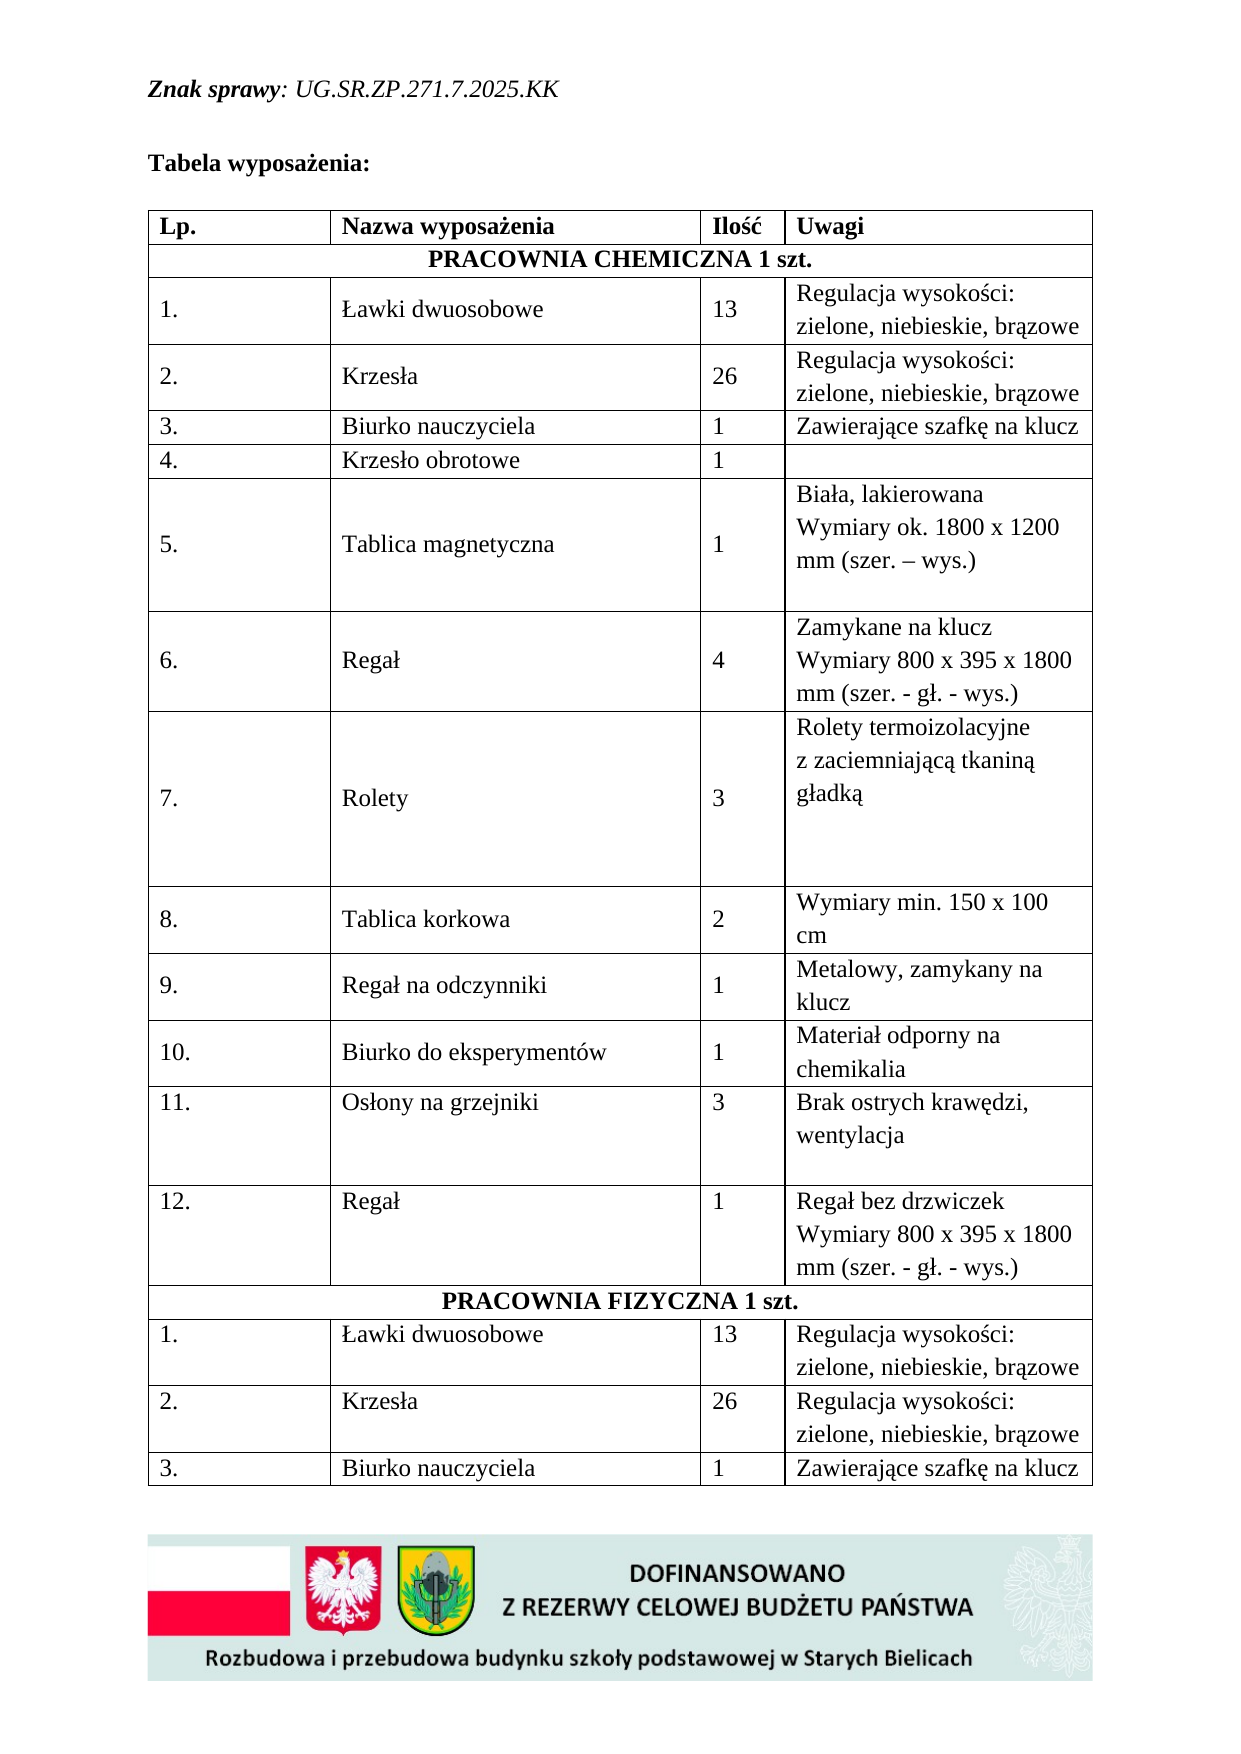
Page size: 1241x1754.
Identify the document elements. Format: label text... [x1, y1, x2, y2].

table_cell Biurko do eksperymentów [331, 1021, 700, 1086]
table_cell Brak ostrych krawędzi, wentylacja [786, 1087, 1092, 1185]
table_cell 6. [149, 612, 330, 711]
table_cell [786, 445, 1092, 478]
table_cell 2. [149, 345, 330, 410]
table_cell 26 [701, 345, 784, 410]
table_cell 4 [701, 612, 784, 711]
table_cell Tablica korkowa [331, 887, 700, 953]
table_cell Tablica magnetyczna [331, 479, 700, 611]
table_cell Zawierające szafkę na klucz [786, 1453, 1092, 1485]
table_cell 5. [149, 479, 330, 611]
table_cell Zawierające szafkę na klucz [786, 411, 1092, 444]
table_cell 1 [701, 479, 784, 611]
table_cell 1 [701, 445, 784, 478]
table_cell Regał [331, 1186, 700, 1285]
table_cell 11. [149, 1087, 330, 1185]
table_cell 1 [701, 954, 784, 1019]
table_cell Regał na odczynniki [331, 954, 700, 1019]
table_cell Regulacja wysokości: zielone, niebieskie, brązowe [786, 345, 1092, 410]
table_cell Rolety [331, 712, 700, 886]
table_cell 12. [149, 1186, 330, 1285]
table_cell 7. [149, 712, 330, 886]
table_cell 1. [149, 1320, 330, 1385]
table_cell Wymiary min. 150 x 100 cm [786, 887, 1092, 953]
table_cell Krzesła [331, 1386, 700, 1452]
table_cell 13 [701, 278, 784, 344]
table_cell 3. [149, 411, 330, 444]
table_cell Regał bez drzwiczek Wymiary 800 x 395 x 1800 mm (szer. - gł. - wys.) [786, 1186, 1092, 1285]
table_header Lp. [149, 211, 330, 243]
table_cell Regulacja wysokości: zielone, niebieskie, brązowe [786, 1320, 1092, 1385]
table_cell Regał [331, 612, 700, 711]
table_cell 1 [701, 411, 784, 444]
table_cell 9. [149, 954, 330, 1019]
table_cell Biurko nauczyciela [331, 411, 700, 444]
table_cell 4. [149, 445, 330, 478]
table_cell 1 [701, 1453, 784, 1485]
table_cell Materiał odporny na chemikalia [786, 1021, 1092, 1086]
table_header Uwagi [786, 211, 1092, 243]
table_cell Krzesło obrotowe [331, 445, 700, 478]
table_cell Krzesła [331, 345, 700, 410]
table_cell PRACOWNIA FIZYCZNA 1 szt. [149, 1286, 1092, 1318]
table_cell 3. [149, 1453, 330, 1485]
table_cell Osłony na grzejniki [331, 1087, 700, 1185]
text Tabela wyposażenia: [148, 148, 1093, 176]
table_cell Biurko nauczyciela [331, 1453, 700, 1485]
table_cell Zamykane na klucz Wymiary 800 x 395 x 1800 mm (szer. - gł. - wys.) [786, 612, 1092, 711]
table_cell Regulacja wysokości: zielone, niebieskie, brązowe [786, 1386, 1092, 1452]
table_cell Rolety termoizolacyjne z zaciemniającą tkaniną gładką [786, 712, 1092, 886]
table_cell 3 [701, 1087, 784, 1185]
table_cell Metalowy, zamykany na klucz [786, 954, 1092, 1019]
table_cell Ławki dwuosobowe [331, 278, 700, 344]
table_cell 3 [701, 712, 784, 886]
table_cell 1 [701, 1021, 784, 1086]
table_cell 2. [149, 1386, 330, 1452]
table_header Nazwa wyposażenia [331, 211, 700, 243]
table_cell Ławki dwuosobowe [331, 1320, 700, 1385]
table_cell Regulacja wysokości: zielone, niebieskie, brązowe [786, 278, 1092, 344]
table_cell 26 [701, 1386, 784, 1452]
table_cell 1 [701, 1186, 784, 1285]
table_cell 2 [701, 887, 784, 953]
table_cell Biała, lakierowana Wymiary ok. 1800 x 1200 mm (szer. – wys.) [786, 479, 1092, 611]
table_cell 13 [701, 1320, 784, 1385]
table_cell 1. [149, 278, 330, 344]
picture [147, 1534, 1093, 1681]
table_cell PRACOWNIA CHEMICZNA 1 szt. [149, 245, 1092, 277]
table_header Ilość [701, 211, 784, 243]
table_cell 10. [149, 1021, 330, 1086]
table_cell 8. [149, 887, 330, 953]
